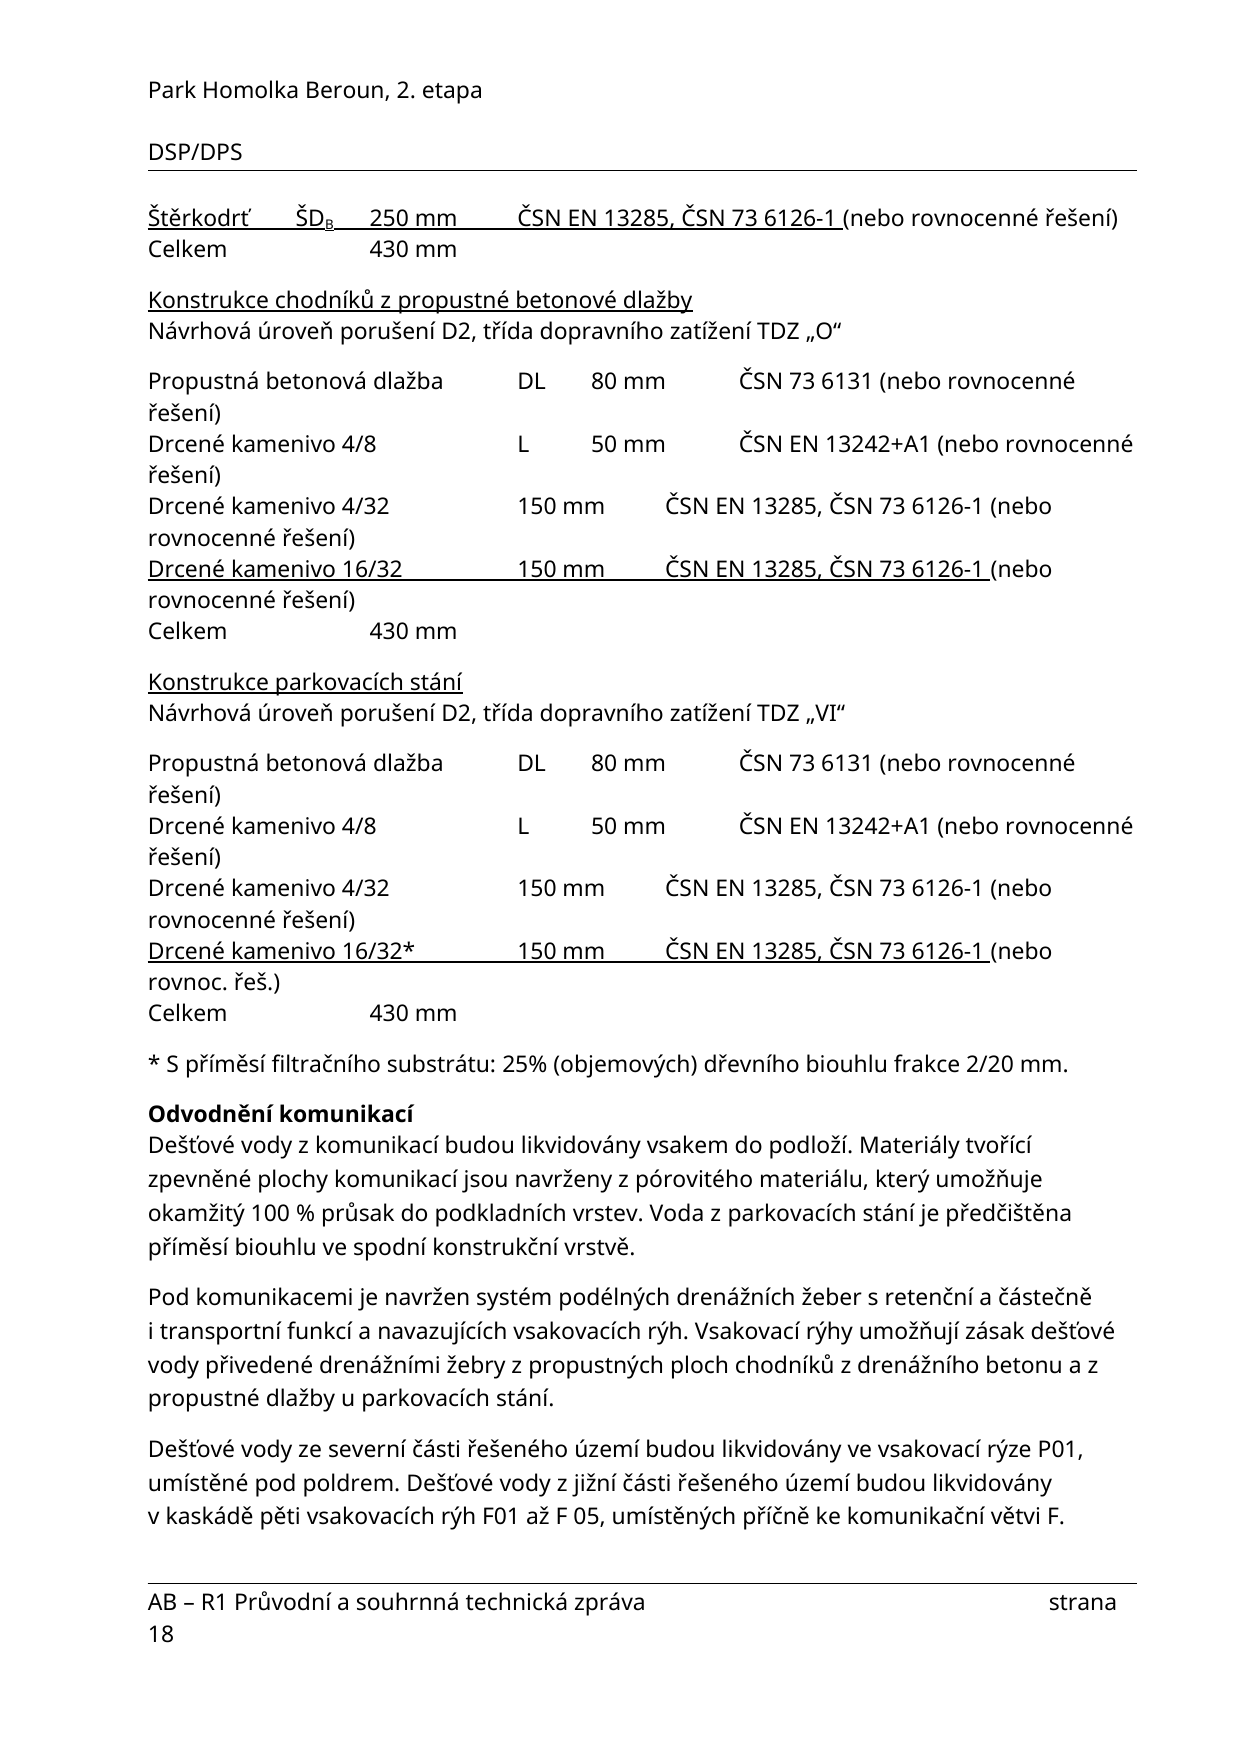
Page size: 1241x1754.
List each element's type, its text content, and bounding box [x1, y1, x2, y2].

text Celkem 430 mm [148, 233, 1137, 264]
text Celkem 430 mm [148, 615, 1137, 647]
text Konstrukce chodníků z propustné betonové dlažby [148, 284, 1137, 315]
text Drcené kamenivo 16/32* 150 mm ČSN EN 13285, ČSN 73 6126-1 (nebo rovnoc. řeš.) [148, 935, 1137, 997]
text Drcené kamenivo 4/8 L 50 mm ČSN EN 13242+A1 (nebo rovnocenné řešení) [148, 810, 1137, 872]
text * S příměsí filtračního substrátu: 25% (objemových) dřevního biouhlu frakce 2/20 mm. [148, 1048, 1137, 1079]
text Drcené kamenivo 4/8 L 50 mm ČSN EN 13242+A1 (nebo rovnocenné řešení) [148, 428, 1137, 490]
text Drcené kamenivo 4/32 150 mm ČSN EN 13285, ČSN 73 6126-1 (nebo rovnocenné řešení) [148, 490, 1137, 553]
text Dešťové vody ze severní části řešeného území budou likvidovány ve vsakovací rýze P01, umístěné pod poldrem. Dešťové vody z jižní části řešeného území budou likvidovány v kaskádě pěti vsakovacích rýh F01 až F 05, umístěných příčně ke komunikační větvi F. [148, 1433, 1137, 1532]
text Štěrkodrť ŠDB 250 mm ČSN EN 13285, ČSN 73 6126-1 (nebo rovnocenné řešení) [148, 202, 1137, 233]
text Konstrukce parkovacích stání [148, 666, 1137, 697]
text Dešťové vody z komunikací budou likvidovány vsakem do podloží. Materiály tvořící zpevněné plochy komunikací jsou navrženy z pórovitého materiálu, který umožňuje okamžitý 100 % průsak do podkladních vrstev. Voda z parkovacích stání je předčištěna příměsí biouhlu ve spodní konstrukční vrstvě. [148, 1129, 1137, 1262]
text Propustná betonová dlažba DL 80 mm ČSN 73 6131 (nebo rovnocenné řešení) [148, 365, 1137, 428]
text Propustná betonová dlažba DL 80 mm ČSN 73 6131 (nebo rovnocenné řešení) [148, 747, 1137, 810]
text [148, 315, 1137, 346]
text Odvodnění komunikací [148, 1098, 1137, 1129]
text Drcené kamenivo 16/32 150 mm ČSN EN 13285, ČSN 73 6126-1 (nebo rovnocenné řešení) [148, 553, 1137, 615]
text Pod komunikacemi je navržen systém podélných drenážních žeber s retenční a částečně i transportní funkcí a navazujících vsakovacích rýh. Vsakovací rýhy umožňují zásak dešťové vody přivedené drenážními žebry z propustných ploch chodníků z drenážního betonu a z propustné dlažby u parkovacích stání. [148, 1281, 1137, 1414]
text Návrhová úroveň porušení D2, třída dopravního zatížení TDZ „VI“ [148, 697, 1137, 728]
text Celkem 430 mm [148, 997, 1137, 1029]
text Drcené kamenivo 4/32 150 mm ČSN EN 13285, ČSN 73 6126-1 (nebo rovnocenné řešení) [148, 872, 1137, 935]
